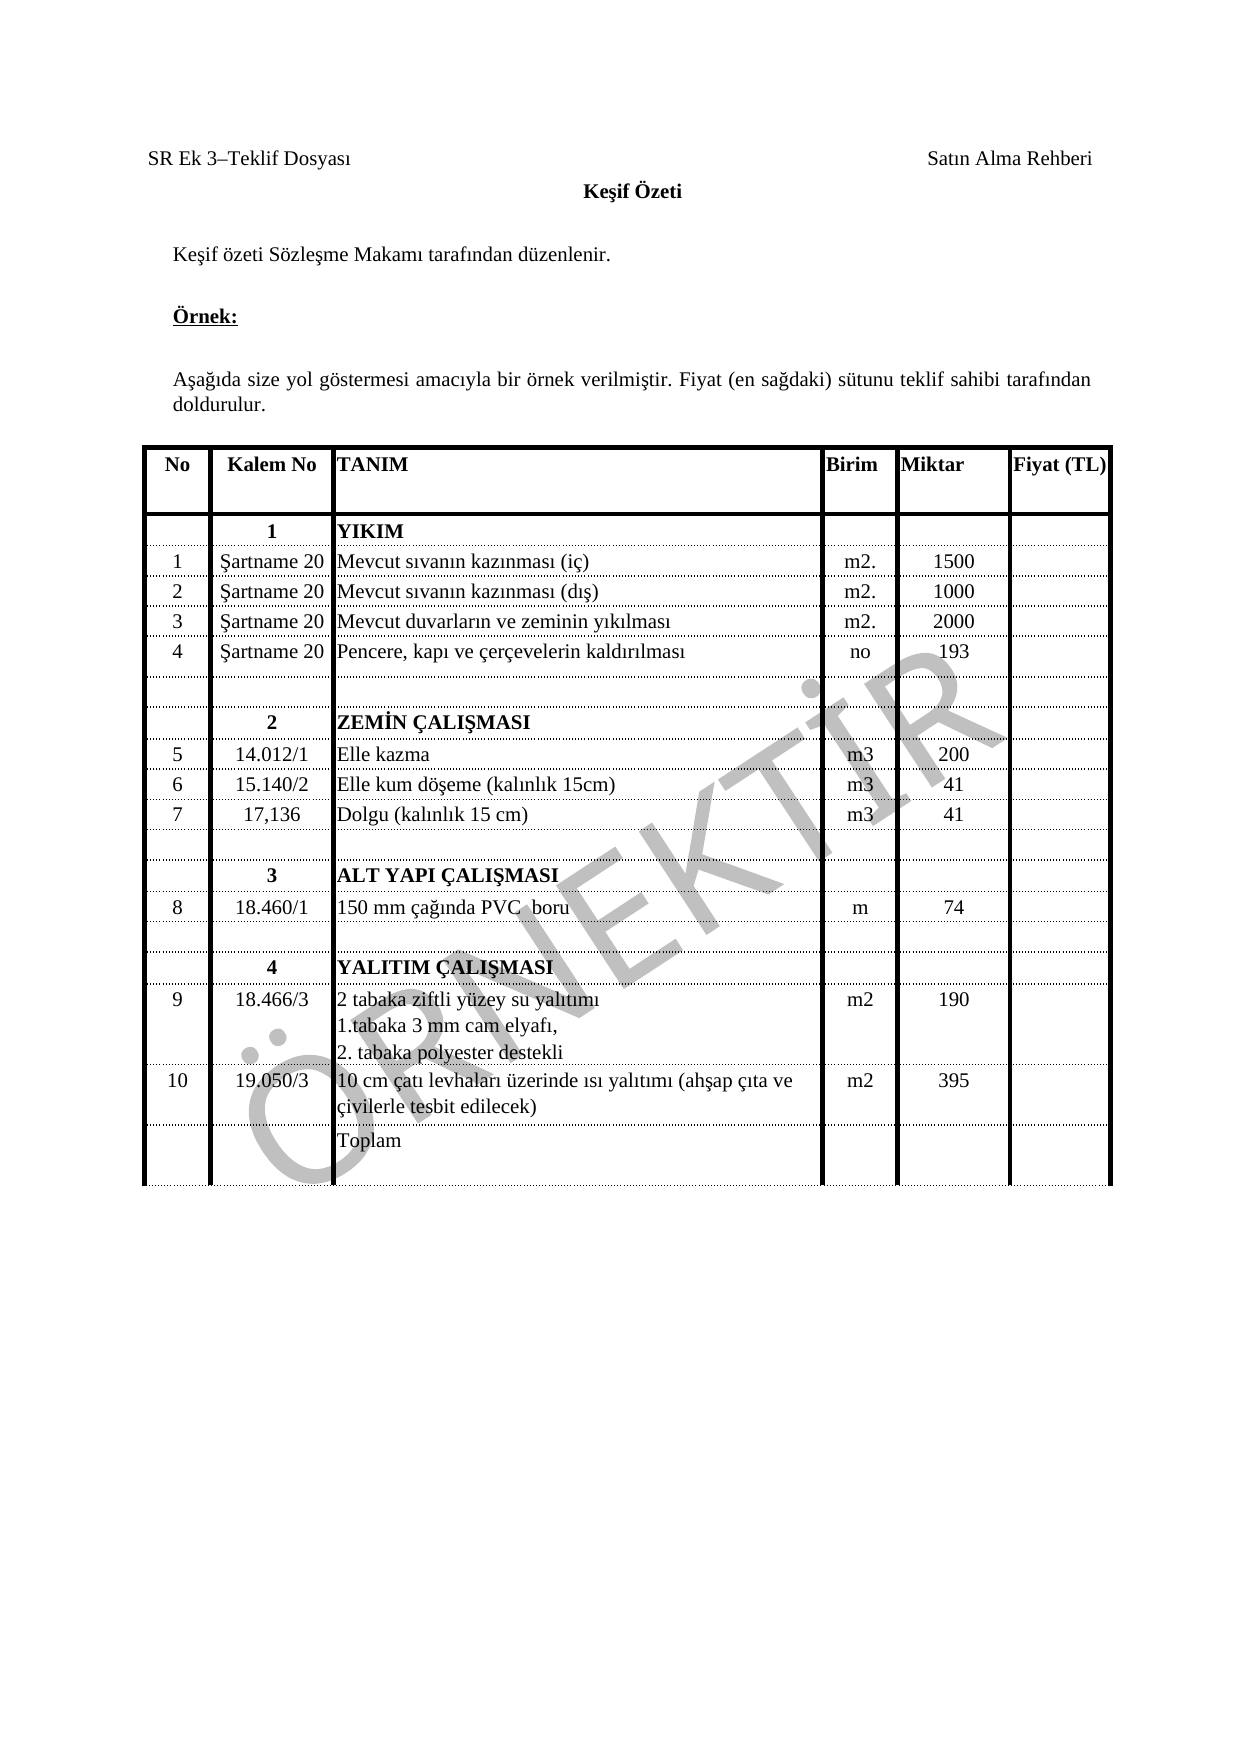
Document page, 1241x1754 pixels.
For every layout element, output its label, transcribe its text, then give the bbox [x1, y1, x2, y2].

table_cell [1012, 605, 1108, 635]
table_cell 5 [147, 738, 208, 768]
table_cell ALT YAPI ÇALIŞMASI [336, 859, 820, 891]
table_cell 18.466/3 [213, 983, 331, 1064]
table_cell 41 [900, 768, 1008, 798]
table_cell Dolgu (kalınlık ) [336, 799, 820, 829]
table_cell 395 [900, 1064, 1008, 1124]
table_cell 17,136 [213, 799, 331, 829]
table_cell m2. [825, 575, 895, 605]
table_cell 6 [147, 768, 208, 798]
table_cell 2 [147, 575, 208, 605]
table_cell [900, 829, 1008, 859]
table_cell [147, 516, 208, 545]
table_cell [825, 859, 895, 891]
table_cell Elle kum döşeme (kalınlık 15cm) [336, 768, 820, 798]
table_cell 3 [147, 605, 208, 635]
table_cell [1012, 516, 1108, 545]
table_cell [1012, 635, 1108, 676]
table_cell m2. [825, 545, 895, 575]
table_cell 193 [900, 635, 1008, 676]
text Aşağıda size yol göstermesi amacıyla bir örnek verilmiştir. Fiyat (en sağdaki) sütunu teklif sahibi tarafından doldurulur. [173, 364, 1093, 414]
table_cell [336, 676, 820, 706]
table_cell [147, 706, 208, 738]
table_cell 1 [213, 516, 331, 545]
table_cell Şartname 20 [213, 605, 331, 635]
table_cell 7 [147, 799, 208, 829]
text Keşif Özeti [172, 176, 1093, 201]
table_cell [336, 829, 820, 859]
table_cell [336, 921, 820, 951]
table_cell [213, 1124, 331, 1185]
table_cell m2 [825, 1064, 895, 1124]
table_cell 190 [900, 983, 1008, 1064]
table_cell [825, 706, 895, 738]
table_cell 3 [213, 859, 331, 891]
table_cell [1012, 891, 1108, 921]
table_cell 2000 [900, 605, 1008, 635]
table_cell 74 [900, 891, 1008, 921]
table_cell Elle kazma [336, 738, 820, 768]
table_cell [1012, 575, 1108, 605]
table_header Kalem No [213, 450, 331, 511]
table_cell Toplam [336, 1124, 820, 1185]
table_cell m2. [825, 605, 895, 635]
table_cell 1 [147, 545, 208, 575]
table_cell 1500 [900, 545, 1008, 575]
table_cell 19.050/3 [213, 1064, 331, 1124]
table_cell [900, 516, 1008, 545]
table_cell [825, 829, 895, 859]
table_header No [147, 450, 208, 511]
table_cell 9 [147, 983, 208, 1064]
table_cell Şartname 20 [213, 575, 331, 605]
table_cell [825, 676, 895, 706]
table_cell m [825, 891, 895, 921]
table_cell [900, 676, 1008, 706]
table_cell çatı levhaları üzerinde ısı yalıtımı (ahşap çıta ve çivilerle tesbit edilecek) [336, 1064, 820, 1124]
table_cell [147, 829, 208, 859]
text Örnek: [173, 301, 1093, 326]
table_cell 2 [213, 706, 331, 738]
table_cell 10 [147, 1064, 208, 1124]
table_cell 18.460/1 [213, 891, 331, 921]
table_cell Pencere, kapı ve çerçevelerin kaldırılması [336, 635, 820, 676]
table_cell [1012, 859, 1108, 891]
table_cell 41 [900, 799, 1008, 829]
table_cell [213, 829, 331, 859]
table_cell [825, 951, 895, 983]
table_cell [1012, 738, 1108, 768]
table_cell [147, 859, 208, 891]
table_cell [900, 859, 1008, 891]
table_cell m3 [825, 799, 895, 829]
table_cell [1012, 706, 1108, 738]
table_cell [1012, 829, 1108, 859]
table_cell [1012, 768, 1108, 798]
table_cell [825, 1124, 895, 1185]
table_header Miktar [900, 450, 1008, 511]
table_cell YALITIM ÇALIŞMASI [336, 951, 820, 983]
table_cell [147, 951, 208, 983]
table_cell m3 [825, 738, 895, 768]
table_cell 4 [213, 951, 331, 983]
table_cell 1000 [900, 575, 1008, 605]
table_header TANIM [336, 450, 820, 511]
table_cell 14.012/1 [213, 738, 331, 768]
table_cell YIKIM [336, 516, 820, 545]
table_cell m3 [825, 768, 895, 798]
table_cell [1012, 545, 1108, 575]
text Keşif özeti Sözleşme Makamı tarafından düzenlenir. [173, 239, 1093, 264]
table_cell [1012, 1124, 1108, 1185]
table_cell Şartname 20 [213, 635, 331, 676]
table_cell [900, 706, 1008, 738]
table_cell Şartname 20 [213, 545, 331, 575]
table_cell Mevcut sıvanın kazınması (iç) [336, 545, 820, 575]
table_cell Mevcut sıvanın kazınması (dış) [336, 575, 820, 605]
table_cell [900, 1124, 1008, 1185]
table_cell [825, 516, 895, 545]
table_cell m2 [825, 983, 895, 1064]
table_cell [147, 921, 208, 951]
table_cell [213, 676, 331, 706]
table_cell [1012, 799, 1108, 829]
table_cell [213, 921, 331, 951]
table_cell [147, 676, 208, 706]
table_cell [147, 1124, 208, 1185]
table_cell [1012, 1064, 1108, 1124]
table_header Fiyat (TL) [1012, 450, 1108, 511]
table_cell [825, 921, 895, 951]
table_cell [900, 921, 1008, 951]
table_cell çağında PVC boru [336, 891, 820, 921]
table_cell [1012, 951, 1108, 983]
table_header Birim [825, 450, 895, 511]
table_cell 15.140/2 [213, 768, 331, 798]
table_cell [900, 951, 1008, 983]
table_cell 8 [147, 891, 208, 921]
table_cell ZEMİN ÇALIŞMASI [336, 706, 820, 738]
table_cell 200 [900, 738, 1008, 768]
table_cell [1012, 983, 1108, 1064]
table_cell 4 [147, 635, 208, 676]
table_cell Mevcut duvarların ve zeminin yıkılması [336, 605, 820, 635]
table_cell [1012, 921, 1108, 951]
table_cell 2 tabaka ziftli yüzey su yalıtımı 1.tabaka cam elyafı, 2. tabaka polyester destekli [336, 983, 820, 1064]
table_cell no [825, 635, 895, 676]
table_cell [1012, 676, 1108, 706]
